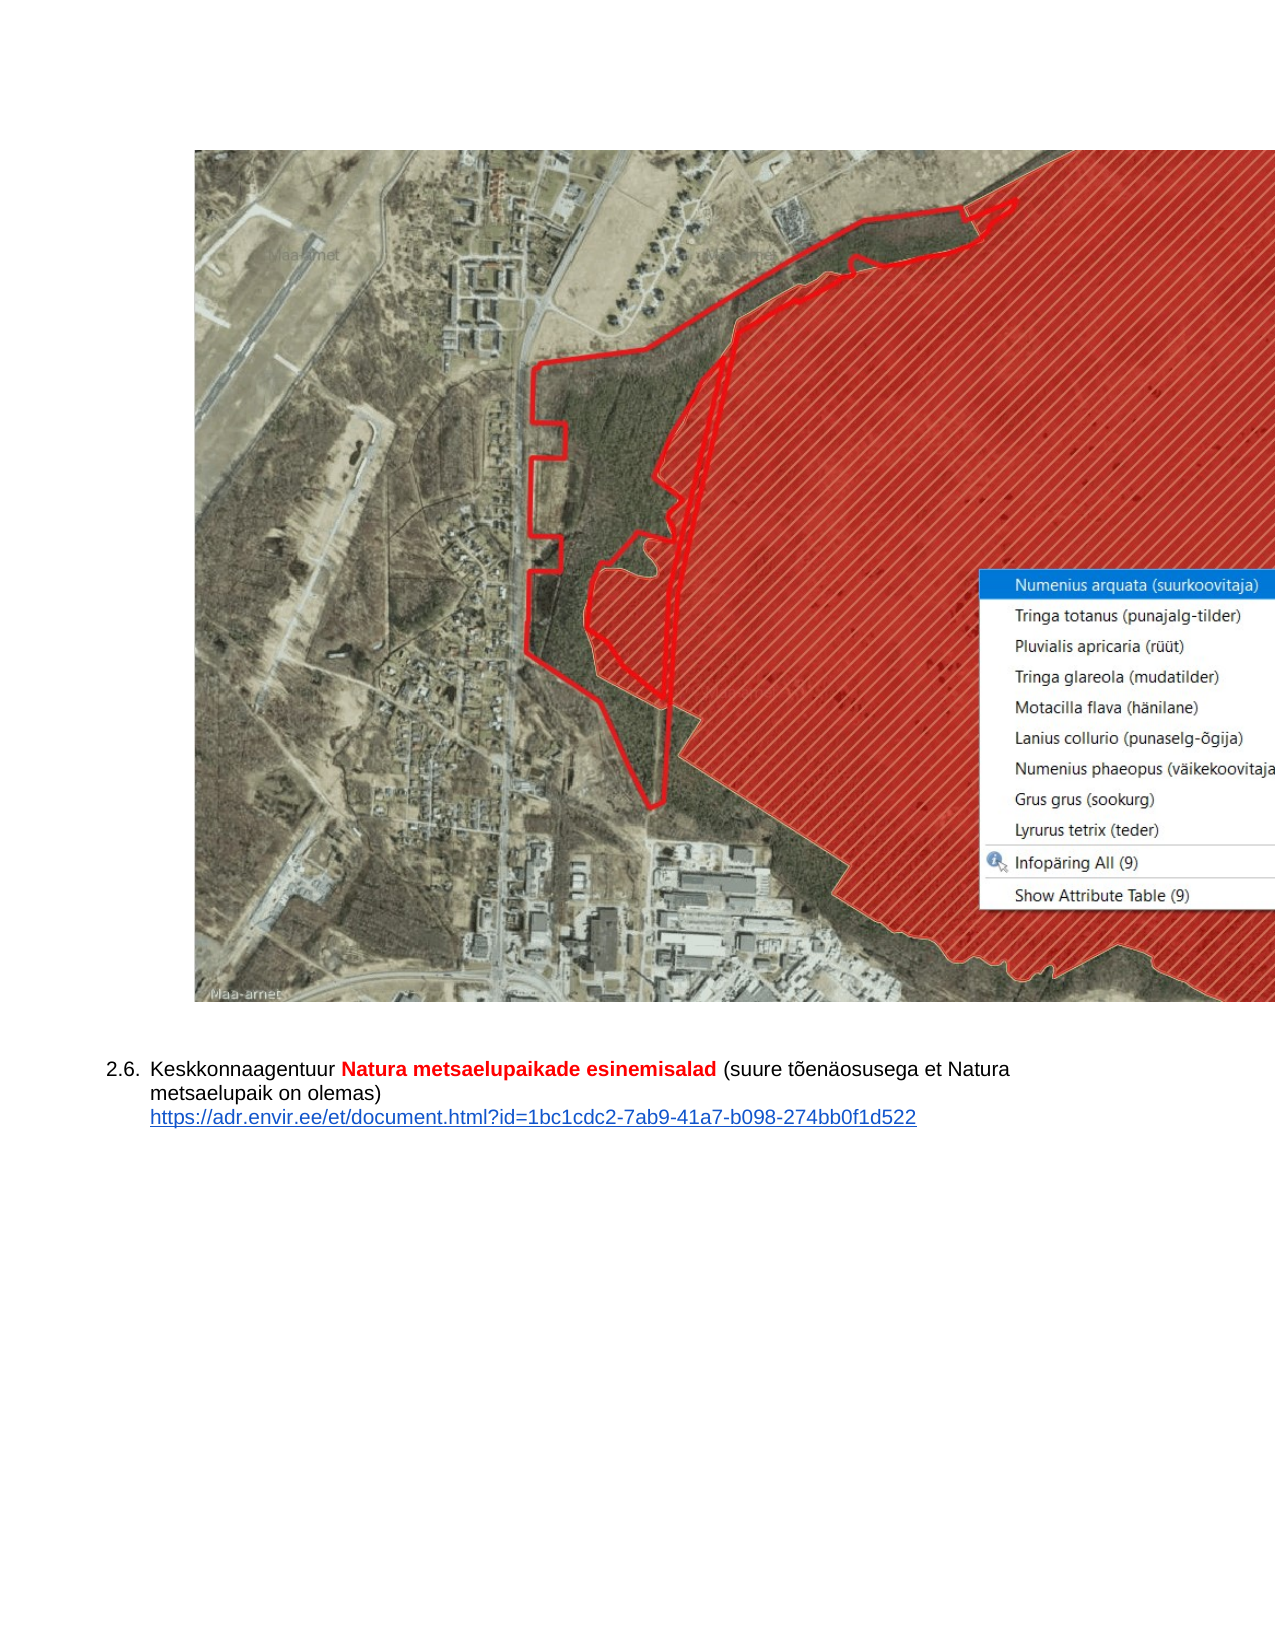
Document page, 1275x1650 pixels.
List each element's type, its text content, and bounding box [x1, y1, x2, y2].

text 2.6. Keskkonnaagentuur Natura metsaelupaikade esinemisalad (suure tõenäosusega et Natura metsaelupaik on olemas) [106, 1057, 1125, 1105]
picture [194, 150, 1275, 1002]
text https://adr.envir.ee/et/document.html?id=1bc1cdc2-7ab9-41a7-b098-274bb0f1d522 [106, 1105, 1125, 1129]
